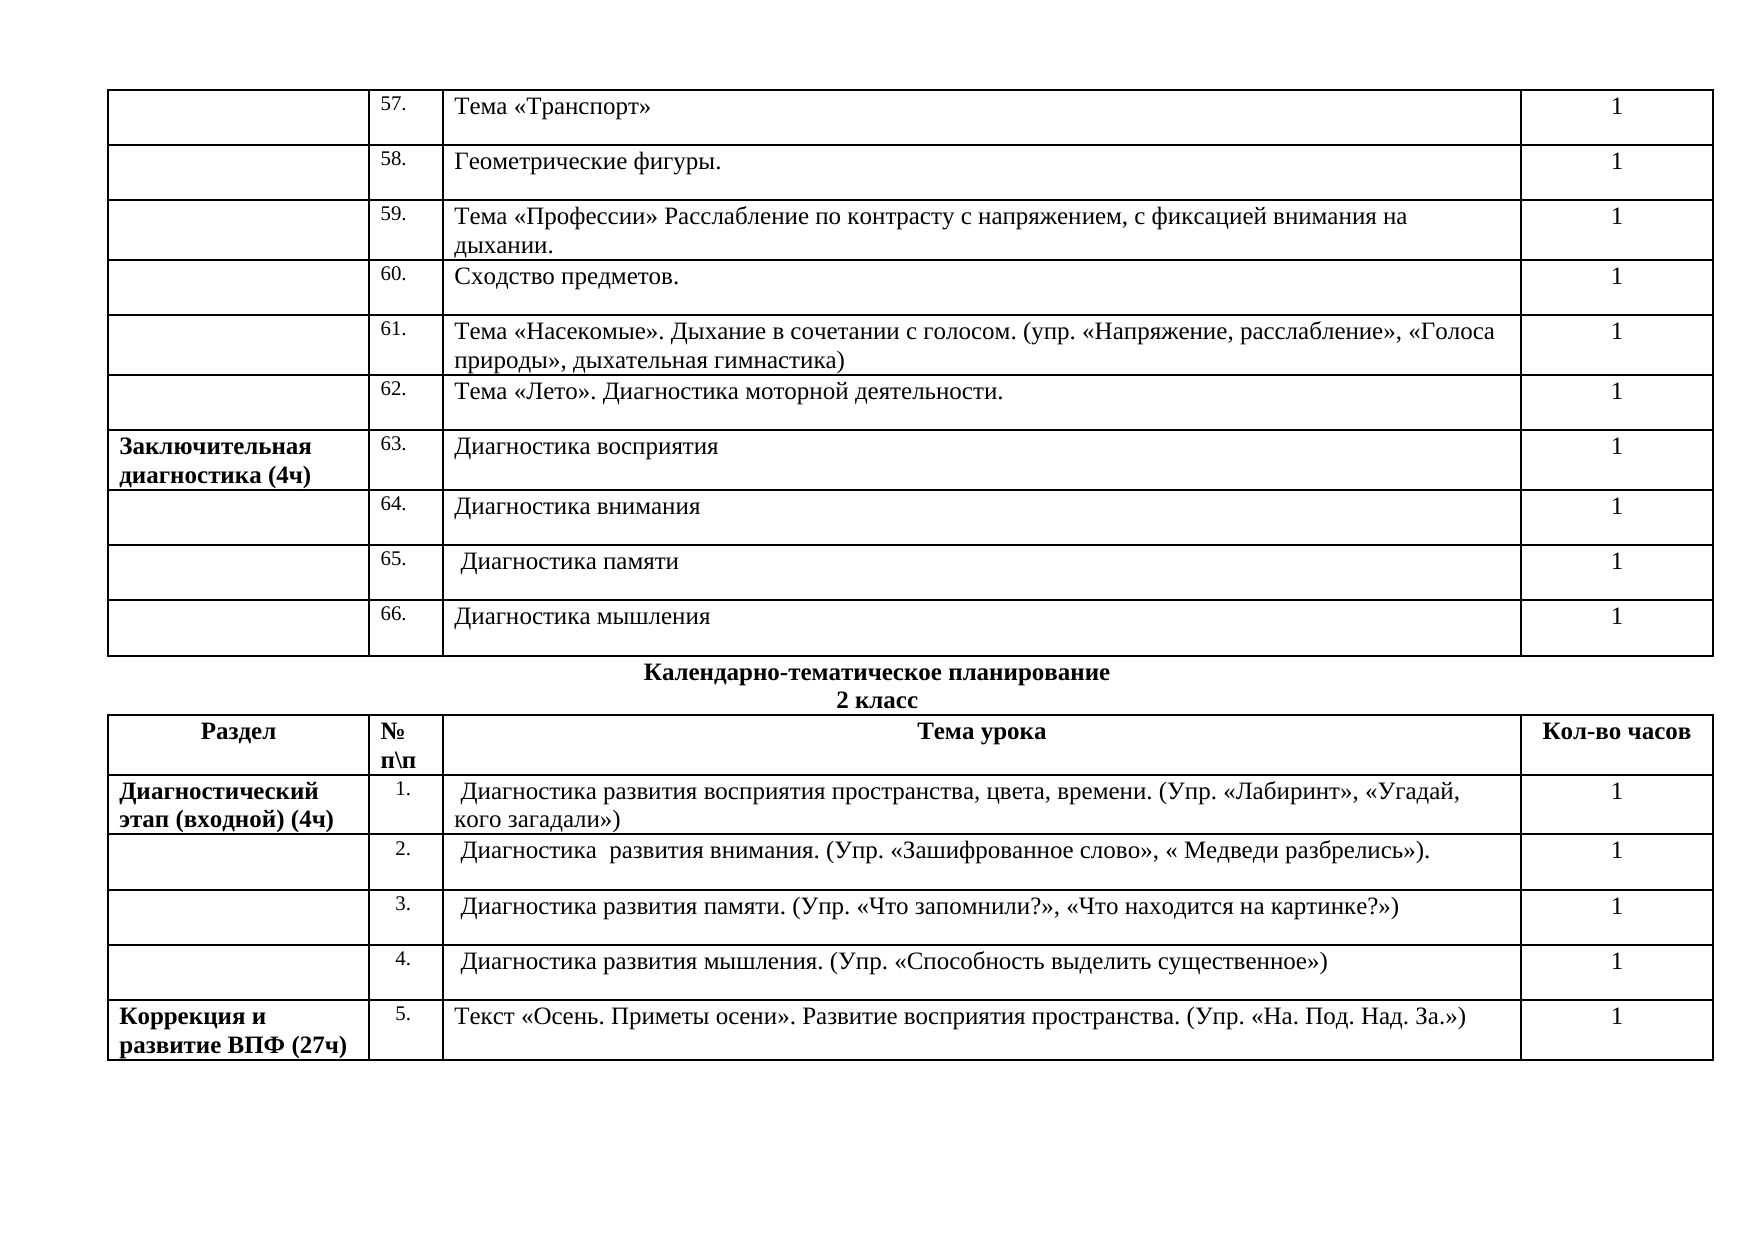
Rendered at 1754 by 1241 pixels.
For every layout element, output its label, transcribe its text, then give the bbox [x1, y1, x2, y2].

table_cell [109, 261, 368, 314]
table_cell [109, 201, 368, 259]
table_cell [370, 601, 442, 654]
table_cell Диагностика восприятия [444, 431, 1520, 489]
text Календарно-тематическое планирование [118, 657, 1636, 685]
table_cell 1 [1522, 91, 1712, 144]
table_cell Диагностический этап (входной) (4ч) [109, 776, 368, 833]
table_cell 1 [1522, 546, 1712, 599]
table_cell 1 [1522, 891, 1712, 944]
table_cell [370, 91, 442, 144]
table_cell [370, 201, 442, 259]
table_cell Коррекция и развитие ВПФ (27ч) [109, 1001, 368, 1059]
table_cell [109, 601, 368, 654]
table_cell Диагностика мышления [444, 601, 1520, 654]
table_cell Текст «Осень. Приметы осени». Развитие восприятия пространства. (Упр. «На. Под. Над. За.») [444, 1001, 1520, 1059]
table_cell [109, 316, 368, 374]
table_cell Тема «Транспорт» [444, 91, 1520, 144]
table_cell Диагностика развития памяти. (Упр. «Что запомнили?», «Что находится на картинке?») [444, 891, 1520, 944]
table_cell Сходство предметов. [444, 261, 1520, 314]
table_cell [109, 835, 368, 889]
table_cell Диагностика развития восприятия пространства, цвета, времени. (Упр. «Лабиринт», «Угадай, кого загадали») [444, 776, 1520, 833]
table_cell [370, 946, 442, 999]
table_cell 1 [1522, 316, 1712, 374]
table_cell Диагностика памяти [444, 546, 1520, 599]
table_cell 1 [1522, 776, 1712, 833]
table_cell [370, 1001, 442, 1059]
table_cell [109, 891, 368, 944]
table_cell [370, 491, 442, 544]
table_cell [109, 91, 368, 144]
table_cell 1 [1522, 1001, 1712, 1059]
table_cell 1 [1522, 201, 1712, 259]
table_cell [109, 376, 368, 429]
table_cell [370, 146, 442, 199]
table_header № п\п [370, 716, 442, 774]
table_cell [109, 946, 368, 999]
table_header Раздел [109, 716, 368, 774]
table_cell 1 [1522, 835, 1712, 889]
table_cell Геометрические фигуры. [444, 146, 1520, 199]
table_cell 1 [1522, 431, 1712, 489]
table_cell 1 [1522, 601, 1712, 654]
table_cell Диагностика развития внимания. (Упр. «Зашифрованное слово», « Медведи разбрелись»). [444, 835, 1520, 889]
table_cell Тема «Насекомые». Дыхание в сочетании с голосом. (упр. «Напряжение, расслабление», «Голоса природы», дыхательная гимнастика) [444, 316, 1520, 374]
table_cell [109, 546, 368, 599]
table_cell 1 [1522, 491, 1712, 544]
table_cell [370, 431, 442, 489]
table_cell Заключительная диагностика (4ч) [109, 431, 368, 489]
table_cell 1 [1522, 376, 1712, 429]
table_cell [109, 146, 368, 199]
table_cell [370, 261, 442, 314]
table_cell 1 [1522, 261, 1712, 314]
table_cell [370, 835, 442, 889]
table_cell [370, 891, 442, 944]
table_header Кол-во часов [1522, 716, 1712, 774]
table_cell 1 [1522, 946, 1712, 999]
table_cell Диагностика развития мышления. (Упр. «Способность выделить существенное») [444, 946, 1520, 999]
table_cell [370, 376, 442, 429]
table_cell Тема «Профессии» Расслабление по контрасту с напряжением, с фиксацией внимания на дыхании. [444, 201, 1520, 259]
text 2 класс [118, 685, 1636, 714]
table_cell [370, 546, 442, 599]
table_cell 1 [1522, 146, 1712, 199]
table_cell [370, 776, 442, 833]
table_cell Тема «Лето». Диагностика моторной деятельности. [444, 376, 1520, 429]
table_cell [109, 491, 368, 544]
table_cell [370, 316, 442, 374]
table_header Тема урока [444, 716, 1520, 774]
table_cell Диагностика внимания [444, 491, 1520, 544]
